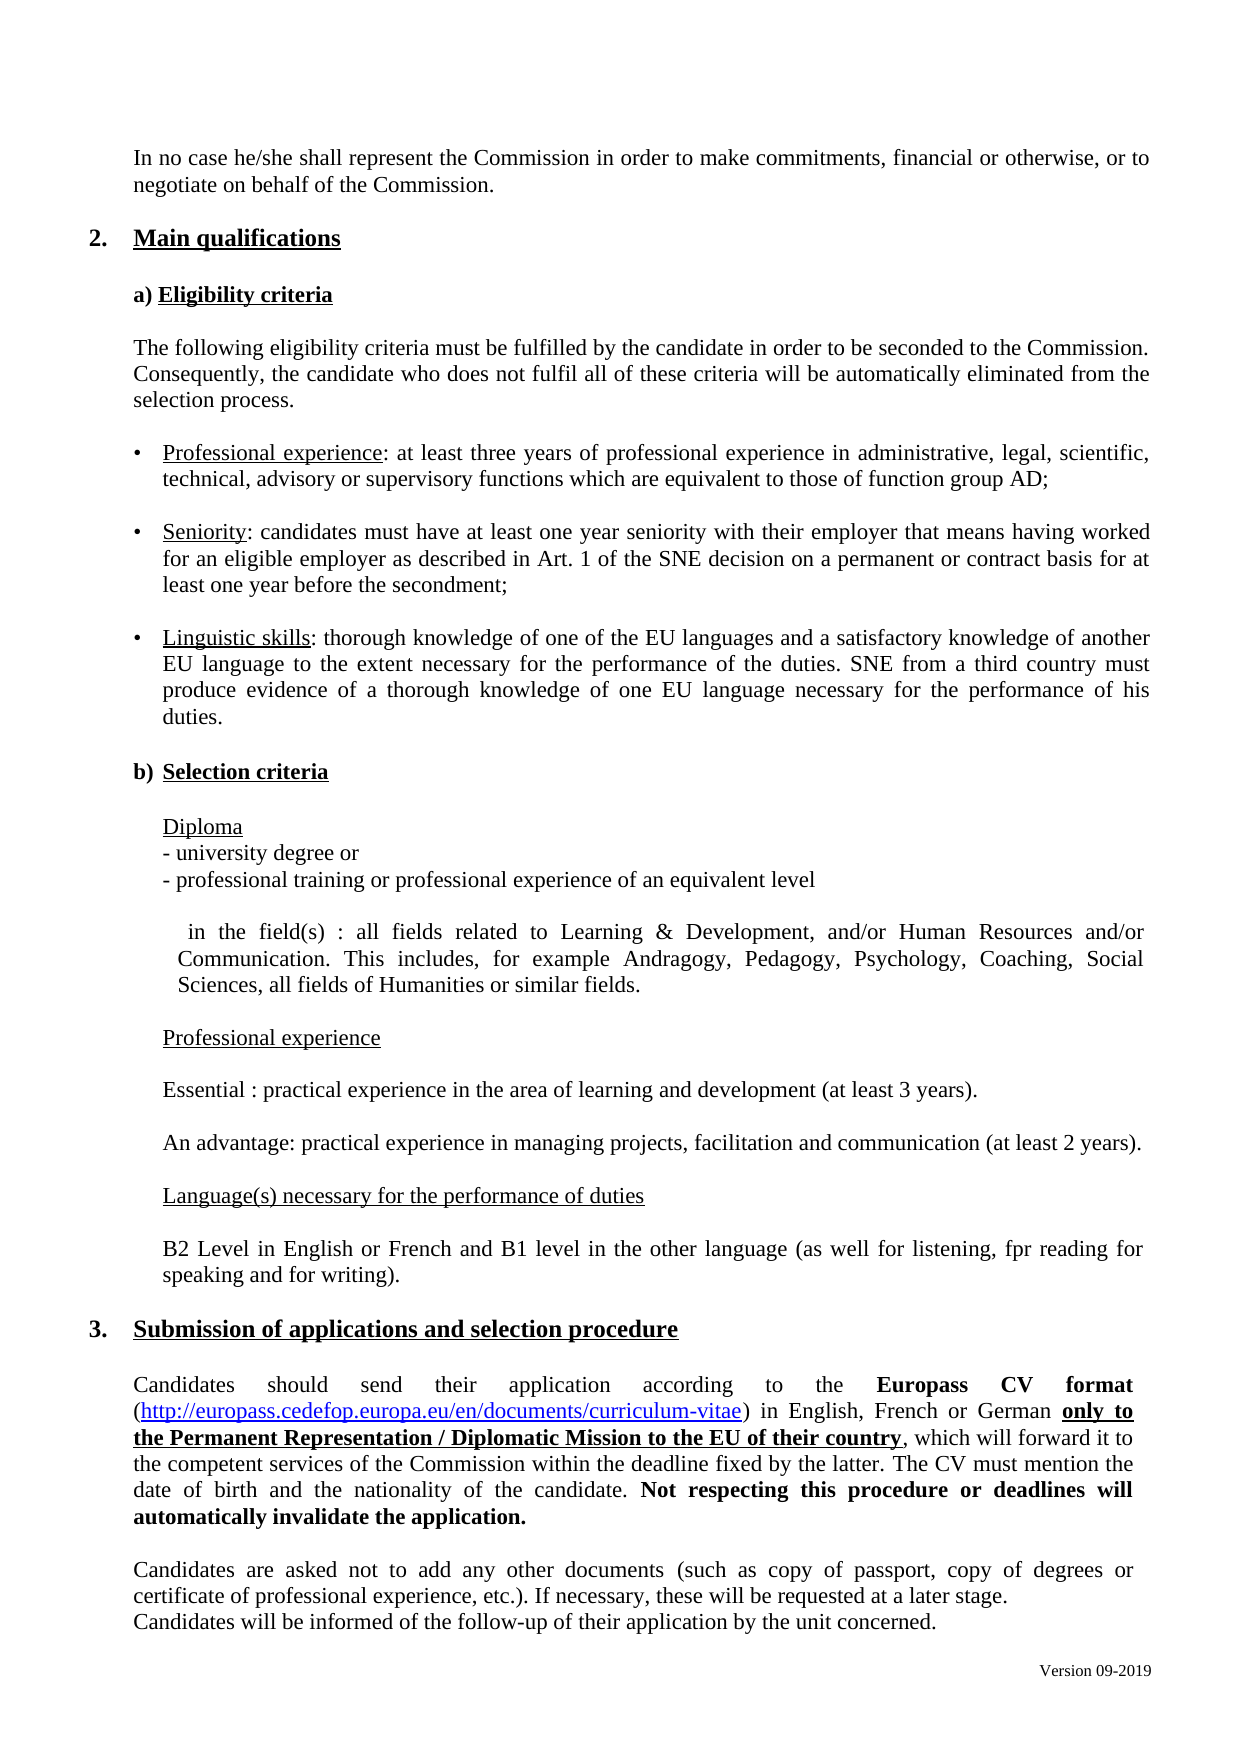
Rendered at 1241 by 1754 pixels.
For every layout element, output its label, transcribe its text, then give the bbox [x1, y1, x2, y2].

list An advantage: practical experience in managing projects, facilitation and communication (at least 2 years). [162, 1129, 1145, 1156]
list Essential : practical experience in the area of learning and development (at least 3 years). [162, 1076, 1145, 1103]
text 2. Main qualifications [89, 223, 1152, 252]
text Candidates will be informed of the follow-up of their application by the unit concerned. [133, 1608, 1152, 1635]
text Professional experience [162, 1024, 1145, 1050]
text In no case he/she shall represent the Commission in order to make commitments, financial or otherwise, or to negotiate on behalf of the Commission. [133, 144, 1152, 197]
text • Professional experience: at least three years of professional experience in administrative, legal, scientific, technical, advisory or supervisory functions which are equivalent to those of function group AD; [133, 439, 1152, 492]
text • Seniority: candidates must have at least one year seniority with their employer that means having worked for an eligible employer as described in Art. 1 of the SNE decision on a permanent or contract basis for at least one year before the secondment; [133, 518, 1152, 597]
text - professional training or professional experience of an equivalent level [162, 866, 1014, 892]
text Language(s) necessary for the performance of duties [162, 1182, 1145, 1208]
text • Linguistic skills: thorough knowledge of one of the EU languages and a satisfactory knowledge of another EU language to the extent necessary for the performance of the duties. SNE from a third country must produce evidence of a thorough knowledge of one EU language necessary for the performance of his duties. [133, 624, 1152, 729]
text The following eligibility criteria must be fulfilled by the candidate in order to be seconded to the Commission. Consequently, the candidate who does not fulfil all of these criteria will be automatically eliminated from the selection process. [133, 334, 1152, 413]
text Diploma [162, 813, 1145, 839]
text Candidates are asked not to add any other documents (such as copy of passport, copy of degrees or certificate of professional experience, etc.). If necessary, these will be requested at a later stage. [133, 1556, 1135, 1608]
text in the field(s) : all fields related to Learning & Development, and/or Human Resources and/or Communication. This includes, for example Andragogy, Pedagogy, Psychology, Coaching, Social Sciences, all fields of Humanities or similar fields. [162, 918, 1145, 997]
text b) Selection criteria [133, 758, 1014, 784]
text Candidates should send their application according to the Europass CV format (http://europass.cedefop.europa.eu/en/documents/curriculum-vitae) in English, French or German only to the Permanent Representation / Diplomatic Mission to the EU of their country, which will forward it to the competent services of the Commission within the deadline fixed by the latter. The CV must mention the date of birth and the nationality of the candidate. Not respecting this procedure or deadlines will automatically invalidate the application. [133, 1371, 1133, 1529]
text - university degree or [162, 839, 1014, 866]
text 3. Submission of applications and selection procedure [89, 1314, 1152, 1342]
text B2 Level in English or French and B1 level in the other language (as well for listening, fpr reading for speaking and for writing). [162, 1234, 1145, 1287]
text a) Eligibility criteria [133, 281, 1152, 307]
